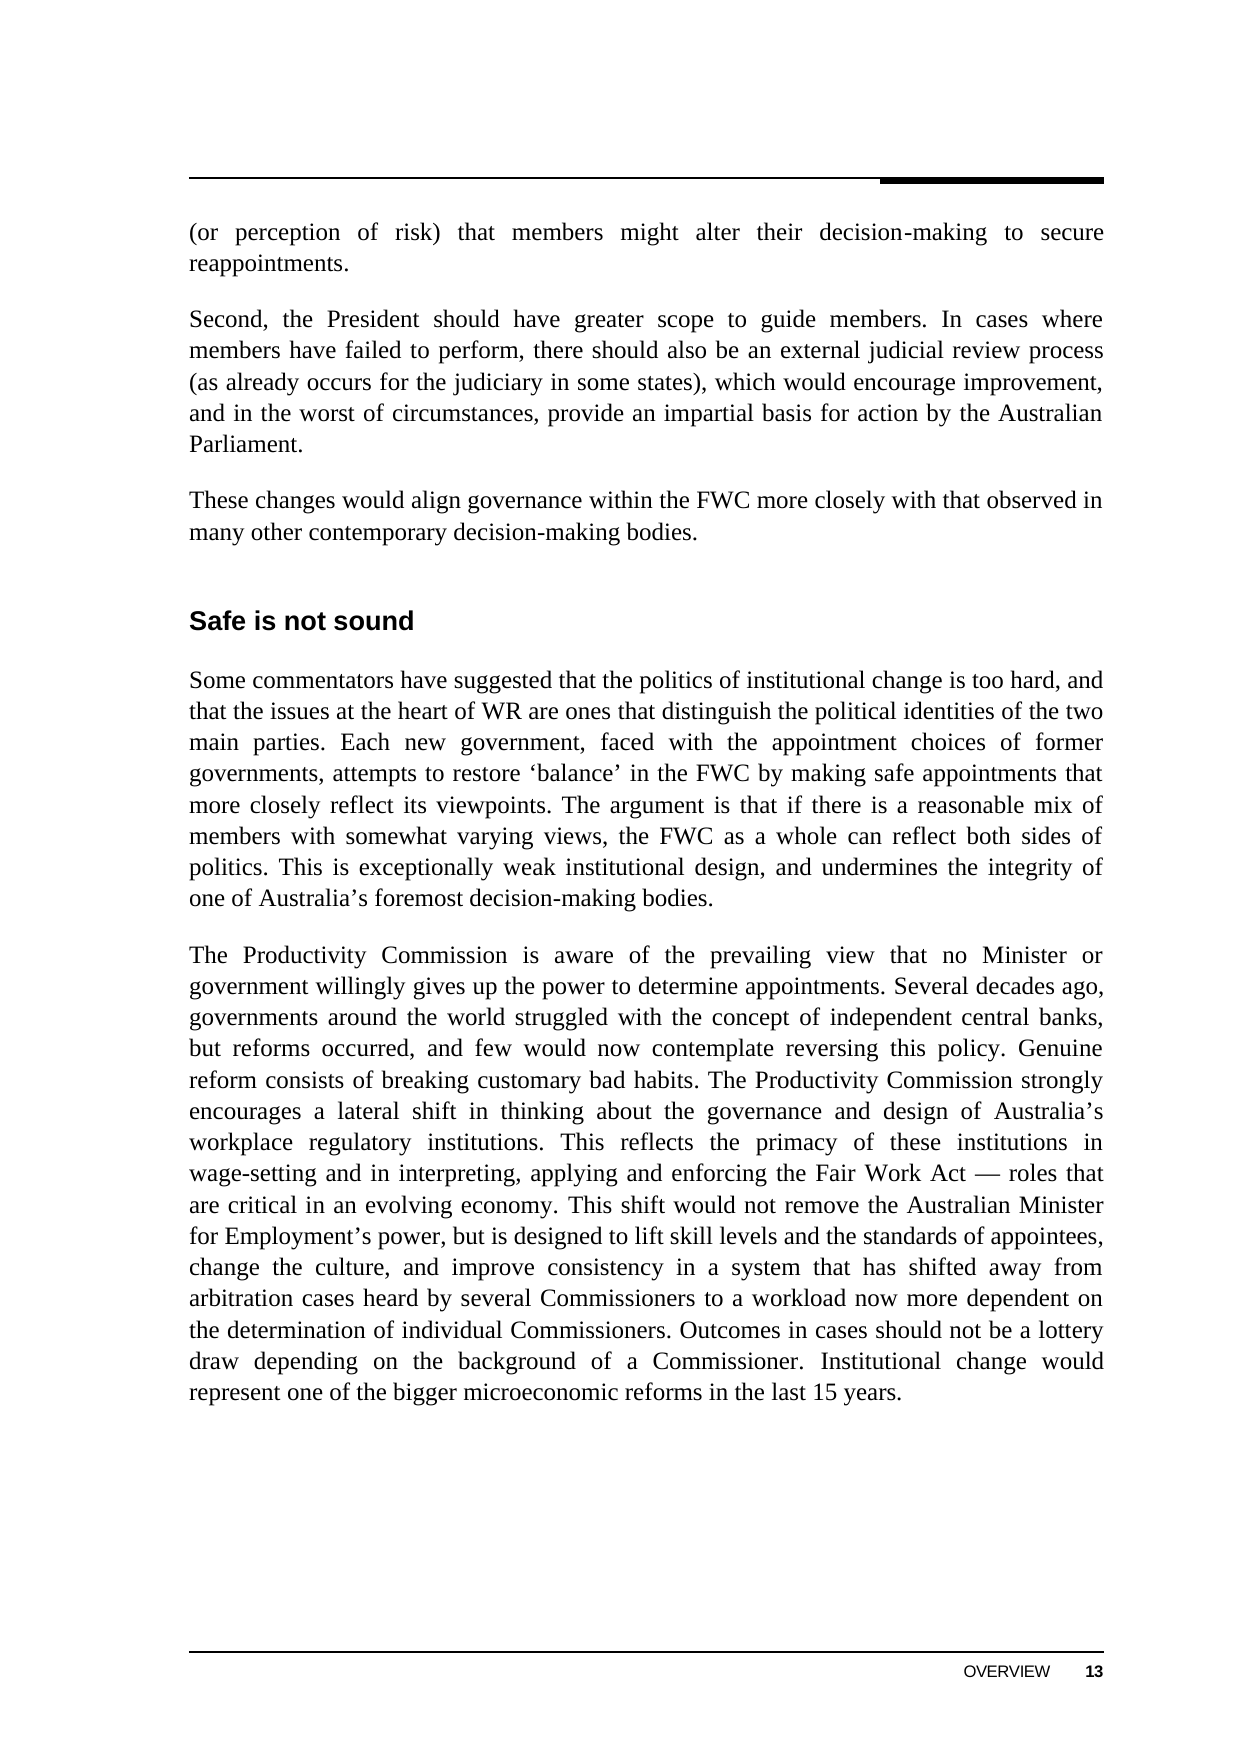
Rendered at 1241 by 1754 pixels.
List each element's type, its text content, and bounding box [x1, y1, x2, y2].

text Some commentators have suggested that the politics of institutional change is too hard, and that the issues at the heart of WR are ones that distinguish the political identities of the two main parties. Each new government, faced with the appointment choices of former governments, attempts to restore ‘balance’ in the FWC by making safe appointments that more closely reflect its viewpoints. The argument is that if there is a reasonable mix of members with somewhat varying views, the FWC as a whole can reflect both sides of politics. This is exceptionally weak institutional design, and undermines the integrity of one of Australia’s foremost decision-making bodies. [189, 662, 1104, 912]
text Second, the President should have greater scope to guide members. In cases where members have failed to perform, there should also be an external judicial review process (as already occurs for the judiciary in some states), which would encourage improvement, and in the worst of circumstances, provide an impartial basis for action by the Australian Parliament. [189, 302, 1104, 458]
text The Productivity Commission is aware of the prevailing view that no Minister or government willingly gives up the power to determine appointments. Several decades ago, governments around the world struggled with the concept of independent central banks, but reforms occurred, and few would now contemplate reversing this policy. Genuine reform consists of breaking customary bad habits. The Productivity Commission strongly encourages a lateral shift in thinking about the governance and design of Australia’s workplace regulatory institutions. This reflects the primacy of these institutions in wage-setting and in interpreting, applying and enforcing the Fair Work Act — roles that are critical in an evolving economy. This shift would not remove the Australian Minister for Employment’s power, but is designed to lift skill levels and the standards of appointees, change the culture, and improve consistency in a system that has shifted away from arbitration cases heard by several Commissioners to a workload now more dependent on the determination of individual Commissioners. Outcomes in cases should not be a lottery draw depending on the background of a Commissioner. Institutional change would represent one of the bigger microeconomic reforms in the last 15 years. [189, 937, 1104, 1406]
subtitle Safe is not sound [189, 604, 1104, 637]
text These changes would align governance within the FWC more closely with that observed in many other contemporary decision-making bodies. [189, 483, 1104, 546]
